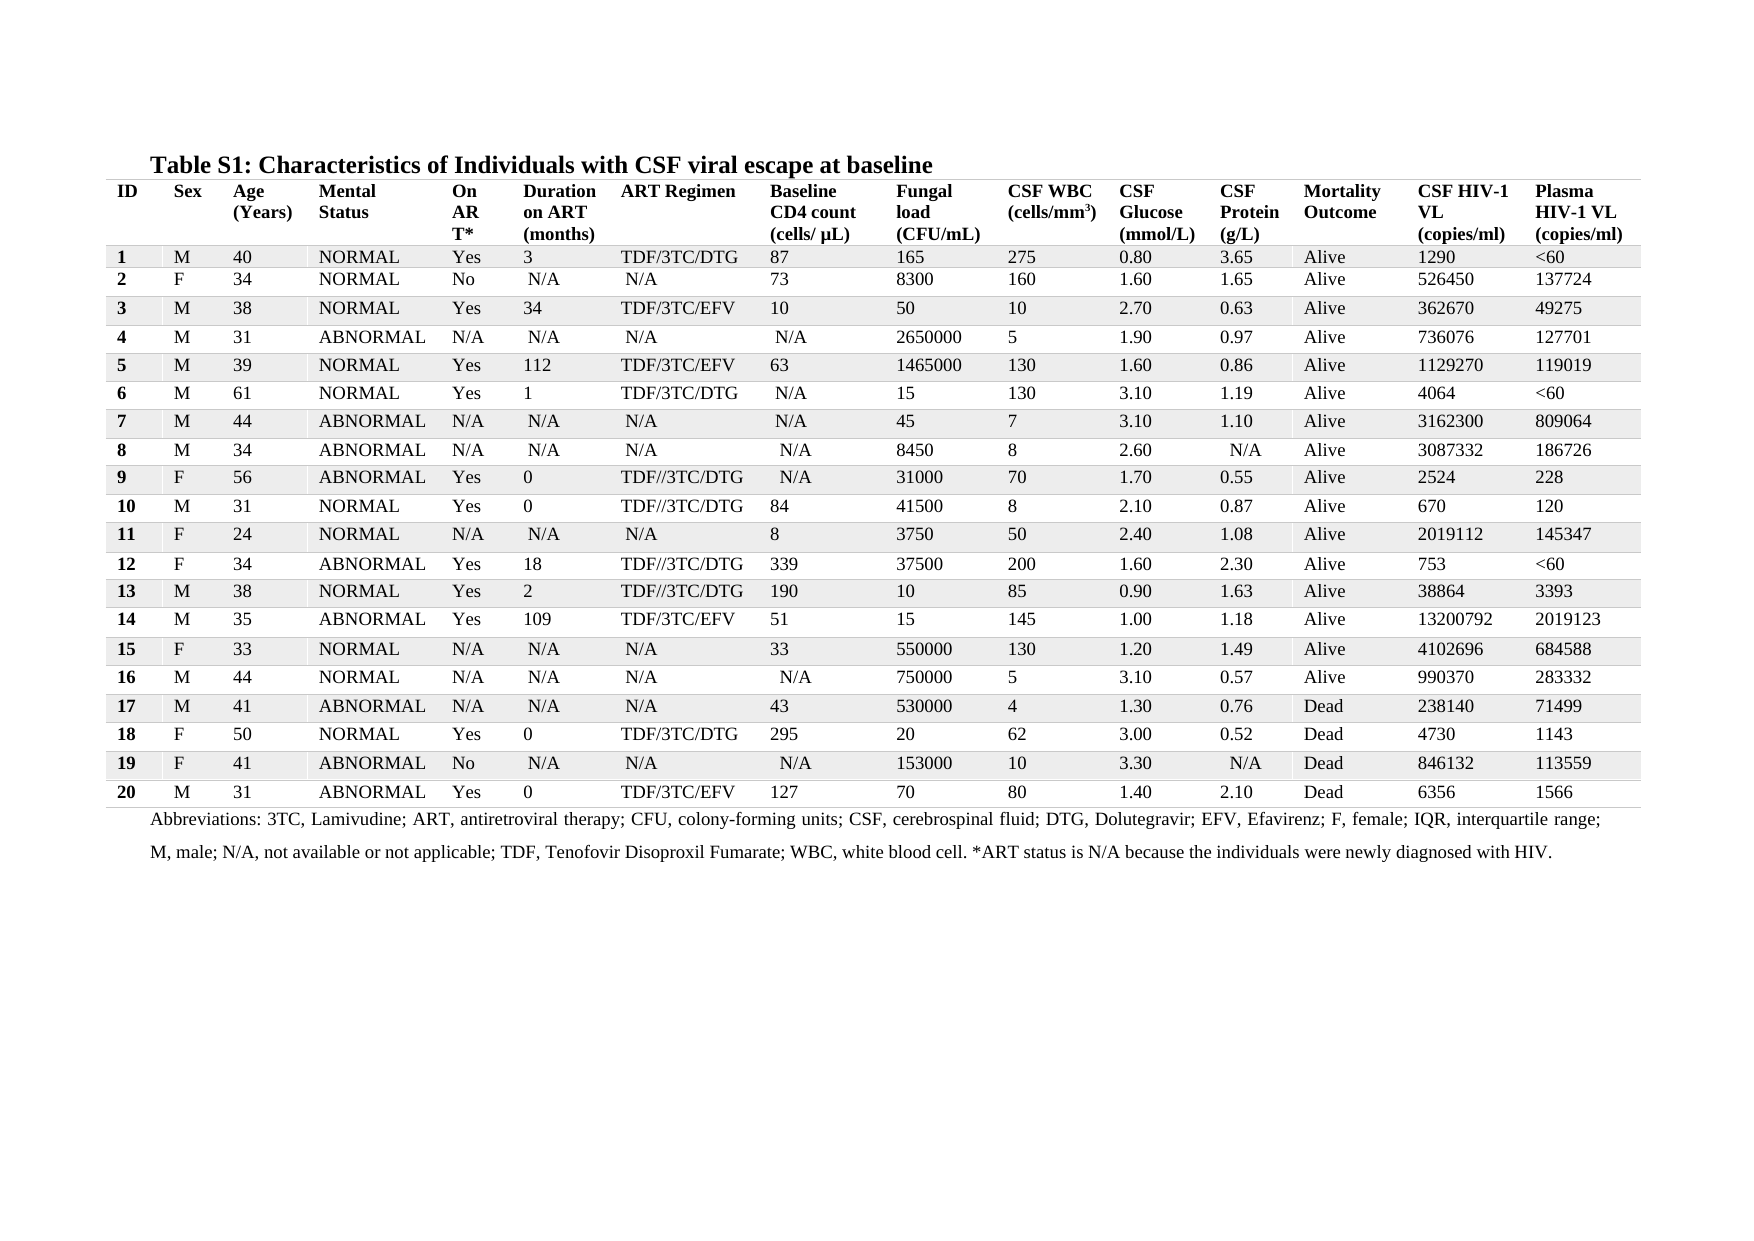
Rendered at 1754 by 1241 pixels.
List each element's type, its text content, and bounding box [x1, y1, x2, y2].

table_cell 2.10 [1209, 781, 1292, 807]
table_cell NORMAL [308, 246, 441, 267]
table_cell TDF//3TC/DTG [609, 553, 759, 579]
table_cell 84 [759, 495, 885, 522]
table_cell NORMAL [308, 495, 441, 522]
table_cell 4102696 [1406, 638, 1524, 665]
table_cell 0.57 [1209, 666, 1292, 694]
table_cell 24 [222, 523, 307, 552]
table_header CSF Glucose (mmol/L) [1108, 180, 1209, 244]
table_cell NORMAL [308, 297, 441, 325]
table_cell F [163, 553, 222, 579]
table_cell 37500 [885, 553, 996, 579]
table_cell N/A [512, 752, 609, 779]
table_cell 2524 [1406, 466, 1524, 494]
table_cell NORMAL [308, 638, 441, 665]
table_cell Yes [441, 466, 512, 494]
table_cell 41 [222, 752, 307, 779]
table_cell 41500 [885, 495, 996, 522]
table_cell 0.90 [1108, 580, 1209, 607]
table_cell 41 [222, 695, 307, 722]
table_cell 18 [512, 553, 609, 579]
table_header Mortality Outcome [1293, 180, 1406, 244]
table_cell 10 [996, 297, 1108, 325]
table_cell N/A [512, 638, 609, 665]
table_cell N/A [441, 410, 512, 438]
table_cell 3.10 [1108, 382, 1209, 409]
table_cell 44 [222, 666, 307, 694]
table_cell 12 [106, 553, 162, 579]
table_cell M [163, 410, 222, 438]
table_cell M [163, 246, 222, 267]
table_cell 34 [222, 439, 307, 465]
table_cell 20 [885, 723, 996, 751]
table_cell 10 [759, 297, 885, 325]
table_cell ABNORMAL [308, 752, 441, 779]
table_cell 3 [512, 246, 609, 267]
table_cell 120 [1524, 495, 1641, 522]
table_cell 1566 [1524, 781, 1641, 807]
table_cell M [163, 580, 222, 607]
table_cell Alive [1293, 439, 1406, 465]
table_cell Alive [1293, 382, 1406, 409]
table_cell N/A [441, 666, 512, 694]
table_cell 130 [996, 638, 1108, 665]
table_cell 127 [759, 781, 885, 807]
table_cell Yes [441, 297, 512, 325]
text Abbreviations: 3TC, Lamivudine; ART, antiretroviral therapy; CFU, colony-forming units; CSF, cerebrospinal fluid; DTG, Dolutegravir; EFV, Efavirenz; F, female; IQR, interquartile range; M, male; N/A, not available or not applicable; TDF, Tenofovir Disoproxil Fumarate; WBC, white blood cell. *ART status is N/A because the individuals were newly diagnosed with HIV. [150, 808, 1604, 862]
table_cell N/A [441, 638, 512, 665]
table_cell 15 [885, 608, 996, 637]
table_cell 8 [759, 523, 885, 552]
table_cell 0 [512, 781, 609, 807]
table_cell 1.63 [1209, 580, 1292, 607]
table_cell 530000 [885, 695, 996, 722]
table_cell F [163, 268, 222, 296]
table_cell 145347 [1524, 523, 1641, 552]
table_cell 1.00 [1108, 608, 1209, 637]
table_cell Alive [1293, 666, 1406, 694]
table_cell M [163, 695, 222, 722]
table_cell 16 [106, 666, 162, 694]
table_cell 550000 [885, 638, 996, 665]
table_cell 238140 [1406, 695, 1524, 722]
table_cell Alive [1293, 410, 1406, 438]
table_cell N/A [759, 410, 885, 438]
table_cell M [163, 608, 222, 637]
table_cell 295 [759, 723, 885, 751]
table_cell Alive [1293, 580, 1406, 607]
table_cell 1143 [1524, 723, 1641, 751]
table_cell 10 [996, 752, 1108, 779]
table_cell 70 [996, 466, 1108, 494]
table_cell 0.86 [1209, 354, 1292, 381]
table_cell 1.65 [1209, 268, 1292, 296]
table_cell ABNORMAL [308, 466, 441, 494]
table_cell Yes [441, 580, 512, 607]
table_cell N/A [609, 695, 759, 722]
table_cell 4730 [1406, 723, 1524, 751]
table_cell N/A [609, 326, 759, 353]
table_cell 112 [512, 354, 609, 381]
table_cell 1.18 [1209, 608, 1292, 637]
table_cell 283332 [1524, 666, 1641, 694]
table_cell NORMAL [308, 268, 441, 296]
table_header On ART* [441, 180, 512, 244]
table_header Plasma HIV-1 VL (copies/ml) [1524, 180, 1641, 244]
table_cell TDF//3TC/DTG [609, 466, 759, 494]
table_cell NORMAL [308, 354, 441, 381]
table_cell 17 [106, 695, 162, 722]
table_cell 71499 [1524, 695, 1641, 722]
table_cell 7 [996, 410, 1108, 438]
table_cell 362670 [1406, 297, 1524, 325]
table_cell 0.80 [1108, 246, 1209, 267]
table_cell N/A [441, 326, 512, 353]
table_cell 1290 [1406, 246, 1524, 267]
table_cell N/A [759, 439, 885, 465]
table_cell 113559 [1524, 752, 1641, 779]
table_cell 34 [222, 553, 307, 579]
table_cell 137724 [1524, 268, 1641, 296]
table_cell Alive [1293, 523, 1406, 552]
table_cell F [163, 752, 222, 779]
table_cell N/A [512, 410, 609, 438]
table_cell 31 [222, 781, 307, 807]
table_cell ABNORMAL [308, 695, 441, 722]
table_cell 2.30 [1209, 553, 1292, 579]
table_header Age (Years) [222, 180, 307, 244]
table_cell Yes [441, 781, 512, 807]
table_cell 3.10 [1108, 410, 1209, 438]
table_cell 130 [996, 354, 1108, 381]
table_cell ABNORMAL [308, 326, 441, 353]
table_cell Dead [1293, 723, 1406, 751]
table_cell TDF/3TC/EFV [609, 608, 759, 637]
table_header CSF Protein (g/L) [1209, 180, 1292, 244]
table_cell 2.60 [1108, 439, 1209, 465]
table_cell 846132 [1406, 752, 1524, 779]
table_cell 3087332 [1406, 439, 1524, 465]
table_cell N/A [759, 326, 885, 353]
table_cell 50 [996, 523, 1108, 552]
table_cell 2019123 [1524, 608, 1641, 637]
table_cell 684588 [1524, 638, 1641, 665]
table_cell N/A [512, 523, 609, 552]
table_cell Alive [1293, 553, 1406, 579]
table_cell 9 [106, 466, 162, 494]
table_cell N/A [512, 439, 609, 465]
table_cell 6356 [1406, 781, 1524, 807]
table_cell 153000 [885, 752, 996, 779]
table_cell Alive [1293, 297, 1406, 325]
table_cell 63 [759, 354, 885, 381]
table_cell F [163, 638, 222, 665]
table_cell N/A [512, 268, 609, 296]
table_cell TDF/3TC/DTG [609, 246, 759, 267]
table_header Duration on ART (months) [512, 180, 609, 244]
table_cell 7 [106, 410, 162, 438]
table_cell 200 [996, 553, 1108, 579]
table_cell 1.40 [1108, 781, 1209, 807]
table_cell Dead [1293, 752, 1406, 779]
table_cell Alive [1293, 638, 1406, 665]
table_cell N/A [609, 439, 759, 465]
table_cell 4064 [1406, 382, 1524, 409]
table_cell 34 [512, 297, 609, 325]
table_cell 0 [512, 466, 609, 494]
table_cell 4 [996, 695, 1108, 722]
table_cell N/A [441, 523, 512, 552]
table_cell 50 [222, 723, 307, 751]
table_cell 165 [885, 246, 996, 267]
table_cell ABNORMAL [308, 553, 441, 579]
table_cell NORMAL [308, 580, 441, 607]
table_cell N/A [609, 666, 759, 694]
table_cell N/A [512, 326, 609, 353]
table_cell 70 [885, 781, 996, 807]
table_cell 33 [222, 638, 307, 665]
table_cell 5 [996, 666, 1108, 694]
table_cell 8450 [885, 439, 996, 465]
table_cell NORMAL [308, 523, 441, 552]
table_cell 670 [1406, 495, 1524, 522]
table_cell TDF/3TC/EFV [609, 354, 759, 381]
table_cell 1.20 [1108, 638, 1209, 665]
table_cell 0 [512, 495, 609, 522]
table_cell 2.10 [1108, 495, 1209, 522]
table_cell N/A [609, 752, 759, 779]
table_header ID [106, 180, 162, 244]
table_cell 8 [106, 439, 162, 465]
table_cell 2 [512, 580, 609, 607]
table_cell M [163, 382, 222, 409]
table_cell 990370 [1406, 666, 1524, 694]
table_cell 1.49 [1209, 638, 1292, 665]
table_cell Yes [441, 246, 512, 267]
table_cell 1.60 [1108, 553, 1209, 579]
table_cell 127701 [1524, 326, 1641, 353]
table_cell 1.90 [1108, 326, 1209, 353]
table_cell ABNORMAL [308, 608, 441, 637]
table_cell 228 [1524, 466, 1641, 494]
table_cell 8 [996, 439, 1108, 465]
table_cell ABNORMAL [308, 439, 441, 465]
table_cell 62 [996, 723, 1108, 751]
table_cell Alive [1293, 246, 1406, 267]
table_cell 85 [996, 580, 1108, 607]
table_cell 34 [222, 268, 307, 296]
table_cell N/A [609, 523, 759, 552]
table_cell M [163, 666, 222, 694]
table_cell 3750 [885, 523, 996, 552]
table_cell 50 [885, 297, 996, 325]
table_cell 750000 [885, 666, 996, 694]
table_cell 8300 [885, 268, 996, 296]
table_cell 119019 [1524, 354, 1641, 381]
table_cell Yes [441, 354, 512, 381]
table_cell N/A [609, 268, 759, 296]
table_header Fungal load (CFU/mL) [885, 180, 996, 244]
table_header Sex [163, 180, 222, 244]
table_cell 40 [222, 246, 307, 267]
table_cell TDF/3TC/EFV [609, 781, 759, 807]
table_cell Yes [441, 608, 512, 637]
table_cell 39 [222, 354, 307, 381]
table_header CSF HIV-1 VL (copies/ml) [1406, 180, 1524, 244]
table_cell 20 [106, 781, 162, 807]
table_cell 13200792 [1406, 608, 1524, 637]
table_header Mental Status [308, 180, 441, 244]
table_cell M [163, 354, 222, 381]
table_cell 1.19 [1209, 382, 1292, 409]
table_cell 1.60 [1108, 354, 1209, 381]
table_cell M [163, 439, 222, 465]
table_header Baseline CD4 count (cells/ µL) [759, 180, 885, 244]
table_cell 73 [759, 268, 885, 296]
table_cell F [163, 723, 222, 751]
table_cell M [163, 326, 222, 353]
table_cell 5 [106, 354, 162, 381]
table_cell Yes [441, 723, 512, 751]
table_cell 0.76 [1209, 695, 1292, 722]
table_cell 0.55 [1209, 466, 1292, 494]
table_cell Dead [1293, 695, 1406, 722]
table_cell N/A [759, 382, 885, 409]
table_cell 3.65 [1209, 246, 1292, 267]
table_cell <60 [1524, 246, 1641, 267]
table_cell ABNORMAL [308, 410, 441, 438]
table_cell 1.30 [1108, 695, 1209, 722]
table_cell 5 [996, 326, 1108, 353]
table_cell 43 [759, 695, 885, 722]
table_cell 56 [222, 466, 307, 494]
table_cell 14 [106, 608, 162, 637]
table_cell No [441, 268, 512, 296]
table_cell 0.63 [1209, 297, 1292, 325]
table_cell 2650000 [885, 326, 996, 353]
table_cell 1465000 [885, 354, 996, 381]
table_cell 3 [106, 297, 162, 325]
table_cell 31 [222, 326, 307, 353]
table_cell 8 [996, 495, 1108, 522]
table_cell NORMAL [308, 666, 441, 694]
table_cell 1.70 [1108, 466, 1209, 494]
table_cell 38864 [1406, 580, 1524, 607]
table_cell N/A [759, 752, 885, 779]
table_cell TDF//3TC/DTG [609, 580, 759, 607]
table_cell F [163, 523, 222, 552]
table_cell 186726 [1524, 439, 1641, 465]
table_cell 3.30 [1108, 752, 1209, 779]
table_cell 3162300 [1406, 410, 1524, 438]
table_cell 38 [222, 580, 307, 607]
table_cell 3.00 [1108, 723, 1209, 751]
table_cell 0.97 [1209, 326, 1292, 353]
table_cell N/A [1209, 752, 1292, 779]
table_cell 2019112 [1406, 523, 1524, 552]
table_cell Alive [1293, 608, 1406, 637]
table_cell N/A [512, 695, 609, 722]
table_cell 130 [996, 382, 1108, 409]
table_cell Alive [1293, 495, 1406, 522]
table_cell M [163, 495, 222, 522]
table_cell Alive [1293, 326, 1406, 353]
table_cell 145 [996, 608, 1108, 637]
table_cell 18 [106, 723, 162, 751]
table_cell 31 [222, 495, 307, 522]
table_cell ABNORMAL [308, 781, 441, 807]
table_cell 44 [222, 410, 307, 438]
table_cell 3393 [1524, 580, 1641, 607]
table_cell 190 [759, 580, 885, 607]
table_cell 87 [759, 246, 885, 267]
table_cell 45 [885, 410, 996, 438]
table_cell <60 [1524, 382, 1641, 409]
table_cell N/A [609, 638, 759, 665]
table_cell 33 [759, 638, 885, 665]
table_cell F [163, 466, 222, 494]
table_cell 339 [759, 553, 885, 579]
table_cell 61 [222, 382, 307, 409]
table_cell Dead [1293, 781, 1406, 807]
table_cell 1 [106, 246, 162, 267]
table_cell 80 [996, 781, 1108, 807]
table_cell Alive [1293, 268, 1406, 296]
table_cell N/A [441, 695, 512, 722]
table_cell 526450 [1406, 268, 1524, 296]
table_cell 736076 [1406, 326, 1524, 353]
table_cell 2.40 [1108, 523, 1209, 552]
table_cell 809064 [1524, 410, 1641, 438]
table_cell 38 [222, 297, 307, 325]
table_cell 19 [106, 752, 162, 779]
table_cell 2.70 [1108, 297, 1209, 325]
table_cell 1129270 [1406, 354, 1524, 381]
table_cell 1.10 [1209, 410, 1292, 438]
table_cell 2 [106, 268, 162, 296]
table_header CSF WBC (cells/mm3) [996, 180, 1108, 244]
table_cell Alive [1293, 466, 1406, 494]
table_cell N/A [1209, 439, 1292, 465]
table_cell TDF/3TC/EFV [609, 297, 759, 325]
table_cell 275 [996, 246, 1108, 267]
table_cell 0.87 [1209, 495, 1292, 522]
table_cell N/A [441, 439, 512, 465]
table_cell Yes [441, 382, 512, 409]
table_header ART Regimen [609, 180, 759, 244]
text Table S1: Characteristics of Individuals with CSF viral escape at baseline [150, 150, 1604, 179]
table_cell NORMAL [308, 382, 441, 409]
table_cell 753 [1406, 553, 1524, 579]
table_cell 1.60 [1108, 268, 1209, 296]
table_cell 51 [759, 608, 885, 637]
table_cell No [441, 752, 512, 779]
table_cell N/A [512, 666, 609, 694]
table_cell 109 [512, 608, 609, 637]
table_cell TDF//3TC/DTG [609, 495, 759, 522]
table_cell 13 [106, 580, 162, 607]
table_cell N/A [759, 666, 885, 694]
table_cell 3.10 [1108, 666, 1209, 694]
table_cell 15 [885, 382, 996, 409]
table_cell 1 [512, 382, 609, 409]
table_cell M [163, 781, 222, 807]
table_cell M [163, 297, 222, 325]
table_cell N/A [609, 410, 759, 438]
table_cell 160 [996, 268, 1108, 296]
table_cell TDF/3TC/DTG [609, 723, 759, 751]
table_cell N/A [759, 466, 885, 494]
table_cell 0.52 [1209, 723, 1292, 751]
table_cell 10 [885, 580, 996, 607]
table_cell 10 [106, 495, 162, 522]
table_cell Alive [1293, 354, 1406, 381]
table_cell Yes [441, 495, 512, 522]
table_cell 6 [106, 382, 162, 409]
table_cell 35 [222, 608, 307, 637]
table_cell 1.08 [1209, 523, 1292, 552]
table_cell 0 [512, 723, 609, 751]
table_cell <60 [1524, 553, 1641, 579]
table_cell 15 [106, 638, 162, 665]
table_cell 11 [106, 523, 162, 552]
table_cell TDF/3TC/DTG [609, 382, 759, 409]
table_cell 31000 [885, 466, 996, 494]
table_cell 4 [106, 326, 162, 353]
table_cell NORMAL [308, 723, 441, 751]
table_cell Yes [441, 553, 512, 579]
table_cell 49275 [1524, 297, 1641, 325]
